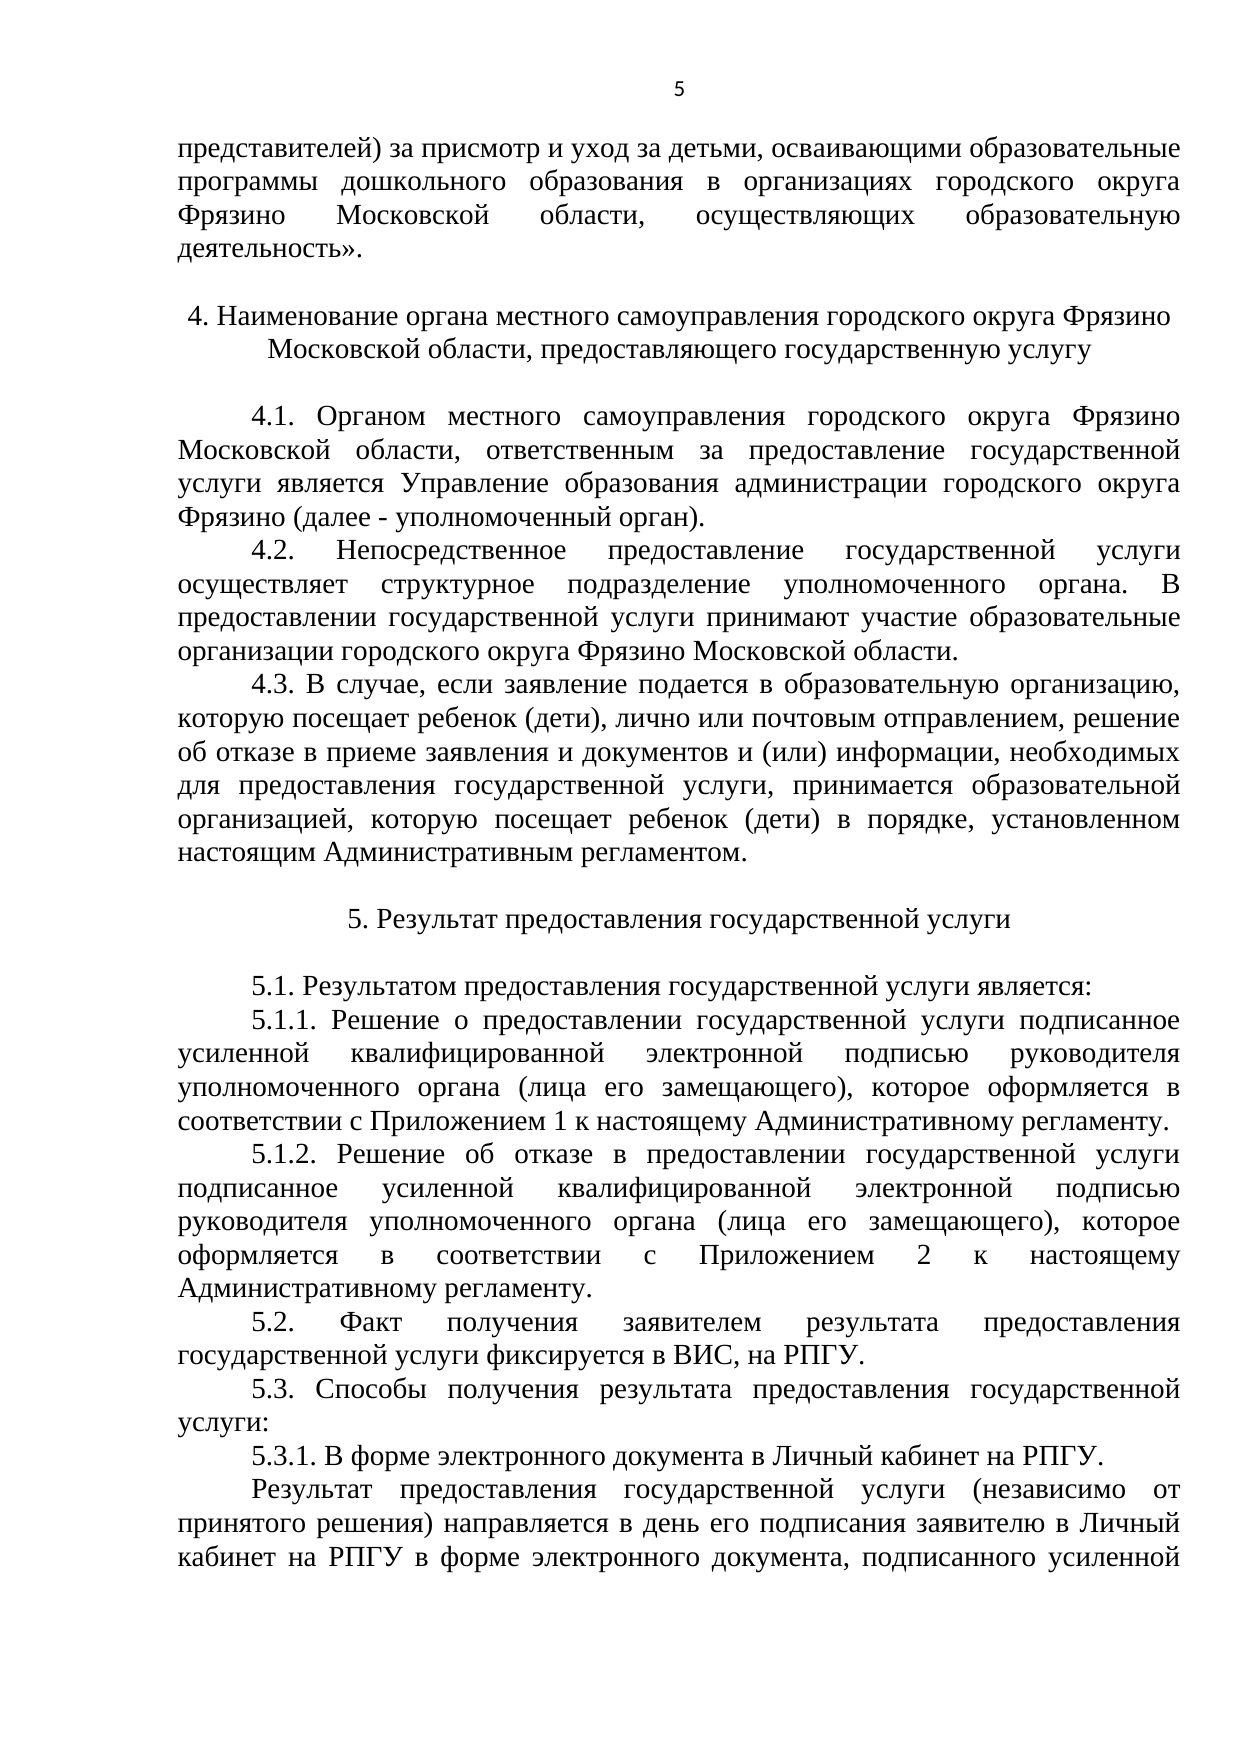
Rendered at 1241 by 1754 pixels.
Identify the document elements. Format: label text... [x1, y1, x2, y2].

subtitle 4. Наименование органа местного самоуправления городского округа Фрязино Московской области, предоставляющего государственную услугу [177, 298, 1181, 365]
list 5.1.2. Решение об отказе в предоставлении государственной услуги подписанное усиленной квалифицированной электронной подписью руководителя уполномоченного органа (лица его замещающего), которое оформляется в соответствии с Приложением 2 к настоящему Административному регламенту. [177, 1136, 1181, 1304]
subtitle 5. Результат предоставления государственной услуги [177, 901, 1181, 935]
text 5.1. Результатом предоставления государственной услуги является: [177, 968, 1181, 1002]
text 4.3. В случае, если заявление подается в образовательную организацию, которую посещает ребенок (дети), лично или почтовым отправлением, решение об отказе в приеме заявления и документов и (или) информации, необходимых для предоставления государственной услуги, принимается образовательной организацией, которую посещает ребенок (дети) в порядке, установленном настоящим Административным регламентом. [177, 667, 1181, 868]
text 5.3. Способы получения результата предоставления государственной услуги: [177, 1371, 1181, 1438]
list 5.2. Факт получения заявителем результата предоставления государственной услуги фиксируется в ВИС, на РПГУ. [177, 1304, 1181, 1371]
text 5.3.1. В форме электронного документа в Личный кабинет на РПГУ. [177, 1438, 1181, 1472]
list 5.1.1. Решение о предоставлении государственной услуги подписанное усиленной квалифицированной электронной подписью руководителя уполномоченного органа (лица его замещающего), которое оформляется в соответствии с Приложением 1 к настоящему Административному регламенту. [177, 1002, 1181, 1136]
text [177, 1472, 1181, 1572]
text 4.1. Органом местного самоуправления городского округа Фрязино Московской области, ответственным за предоставление государственной услуги является Управление образования администрации городского округа Фрязино (далее - уполномоченный орган). [177, 398, 1181, 532]
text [177, 130, 1181, 264]
text 4.2. Непосредственное предоставление государственной услуги осуществляет структурное подразделение уполномоченного органа. В предоставлении государственной услуги принимают участие образовательные организации городского округа Фрязино Московской области. [177, 532, 1181, 667]
